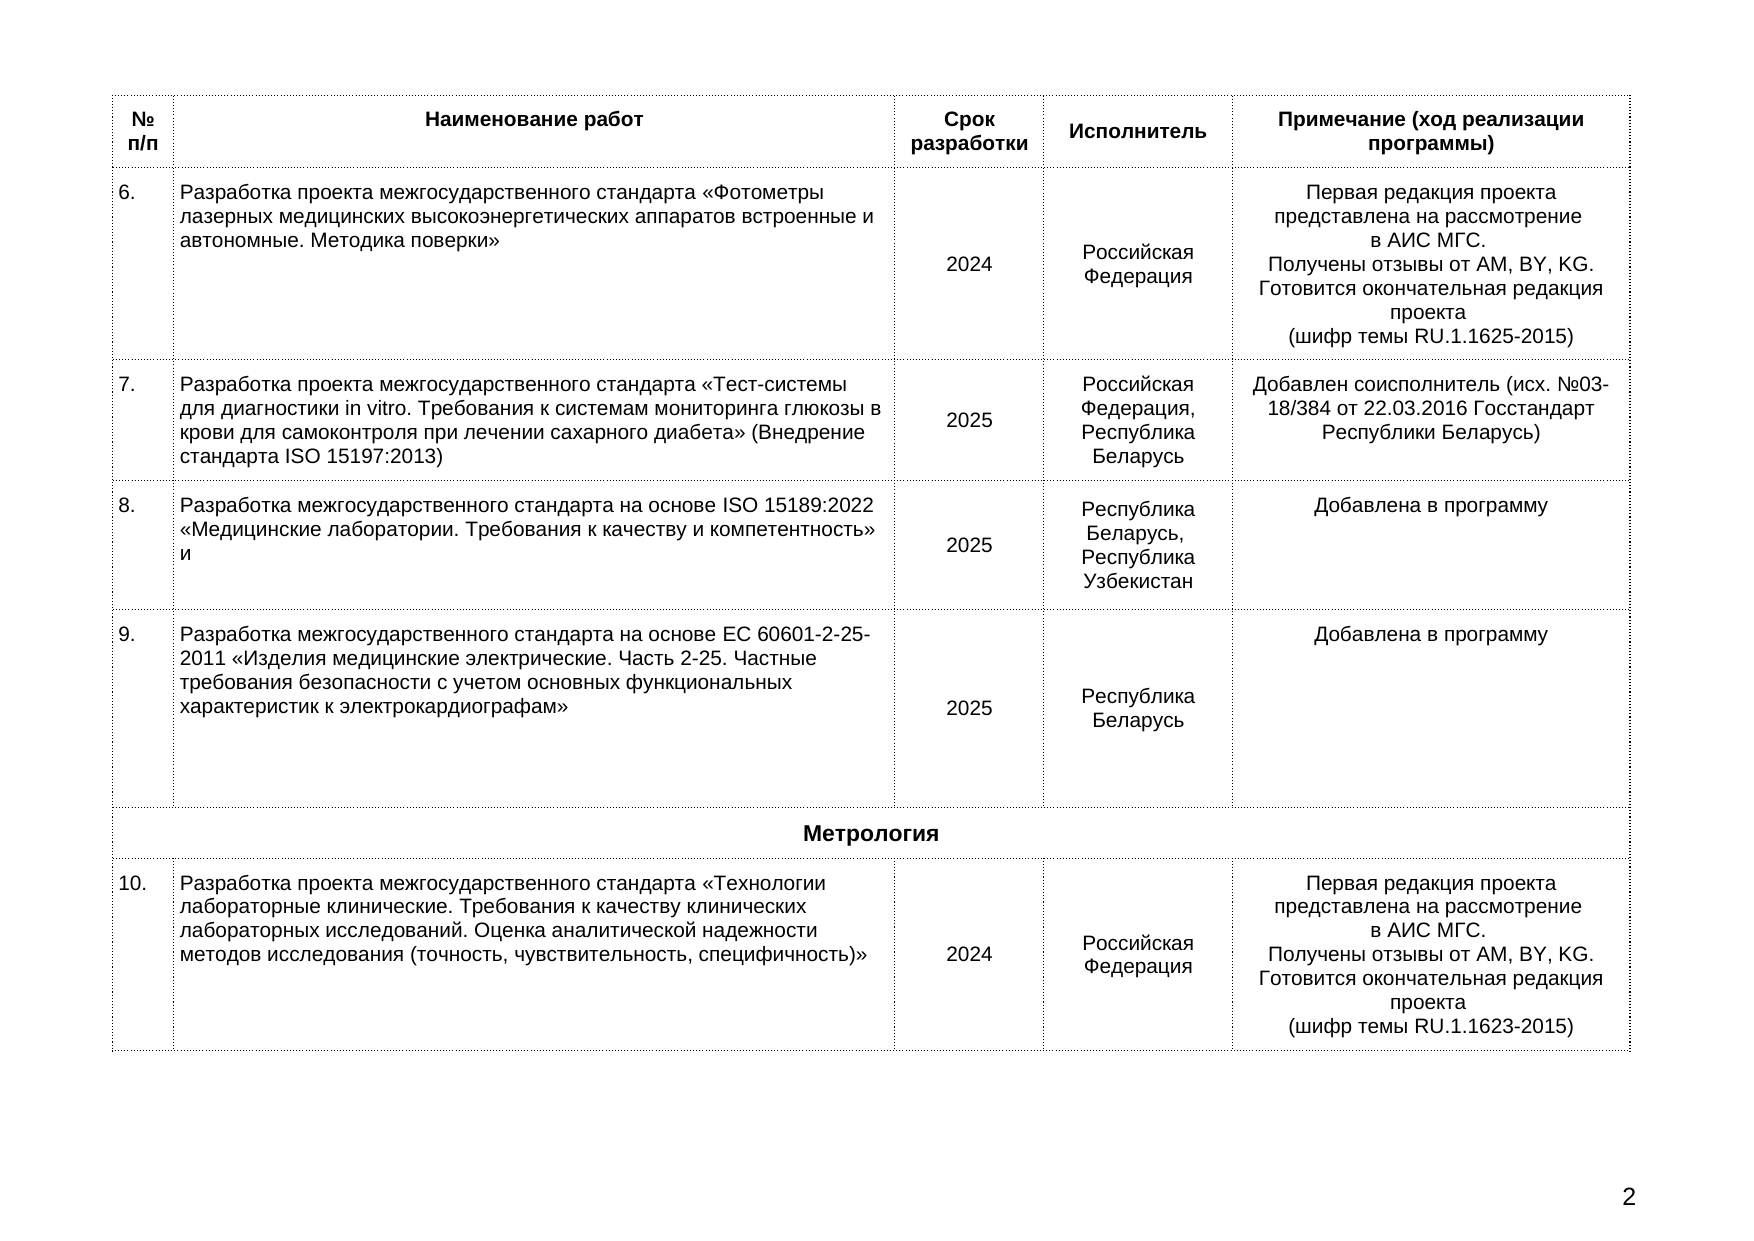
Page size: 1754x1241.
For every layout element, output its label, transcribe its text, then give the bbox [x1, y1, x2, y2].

table_cell [112, 609, 174, 807]
table_cell Добавлена в программу [1232, 480, 1630, 609]
table_cell Разработка проекта межгосударственного стандарта «Фотометры лазерных медицинских высокоэнергетических аппаратов встроенные и автономные. Методика поверки» [174, 167, 895, 359]
table_cell Первая редакция проекта представлена на рассмотрение в АИС МГС. Получены отзывы от AM, BY, KG. Готовится окончательная редакция проекта (шифр темы RU.1.1623-2015) [1232, 858, 1630, 1050]
table_cell [112, 480, 174, 609]
table_cell Разработка межгосударственного стандарта на основе EC 60601-2-25-2011 «Изделия медицинские электрические. Часть 2-25. Частные требования безопасности с учетом основных функциональных характеристик к электрокардиографам» [174, 609, 895, 807]
table_cell 2024 [895, 858, 1044, 1050]
table_header Исполнитель [1044, 95, 1232, 167]
table_cell Республика Беларусь, Республика Узбекистан [1044, 480, 1232, 609]
table_cell Добавлена в программу [1232, 609, 1630, 807]
table_header Примечание (ход реализации программы) [1232, 95, 1630, 167]
table_cell Российская Федерация [1044, 858, 1232, 1050]
table_header Наименование работ [174, 95, 895, 167]
table_header Срок разработки [895, 95, 1044, 167]
table_cell [112, 359, 174, 480]
table_cell [112, 858, 174, 1050]
table_cell Метрология [112, 807, 1630, 858]
table_cell Разработка проекта межгосударственного стандарта «Технологии лабораторные клинические. Требования к качеству клинических лабораторных исследований. Оценка аналитической надежности методов исследования (точность, чувствительность, специфичность)» [174, 858, 895, 1050]
table_cell 2024 [895, 167, 1044, 359]
table_cell Первая редакция проекта представлена на рассмотрение в АИС МГС. Получены отзывы от AM, BY, KG. Готовится окончательная редакция проекта (шифр темы RU.1.1625-2015) [1232, 167, 1630, 359]
table_cell Разработка межгосударственного стандарта на основе ISO 15189:2022 «Медицинские лаборатории. Требования к качеству и компетентность» и [174, 480, 895, 609]
table_cell Республика Беларусь [1044, 609, 1232, 807]
table_cell 2025 [895, 609, 1044, 807]
table_cell Российская Федерация [1044, 167, 1232, 359]
table_cell Добавлен соисполнитель (исх. №03-18/384 от 22.03.2016 Госстандарт Республики Беларусь) [1232, 359, 1630, 480]
table_cell 2025 [895, 359, 1044, 480]
table_cell [112, 167, 174, 359]
table_cell 2025 [895, 480, 1044, 609]
table_cell Разработка проекта межгосударственного стандарта «Тест-системы для диагностики in vitro. Требования к системам мониторинга глюкозы в крови для самоконтроля при лечении сахарного диабета» (Внедрение стандарта ISO 15197:2013) [174, 359, 895, 480]
table_cell Российская Федерация, Республика Беларусь [1044, 359, 1232, 480]
table_header № п/п [112, 95, 174, 167]
